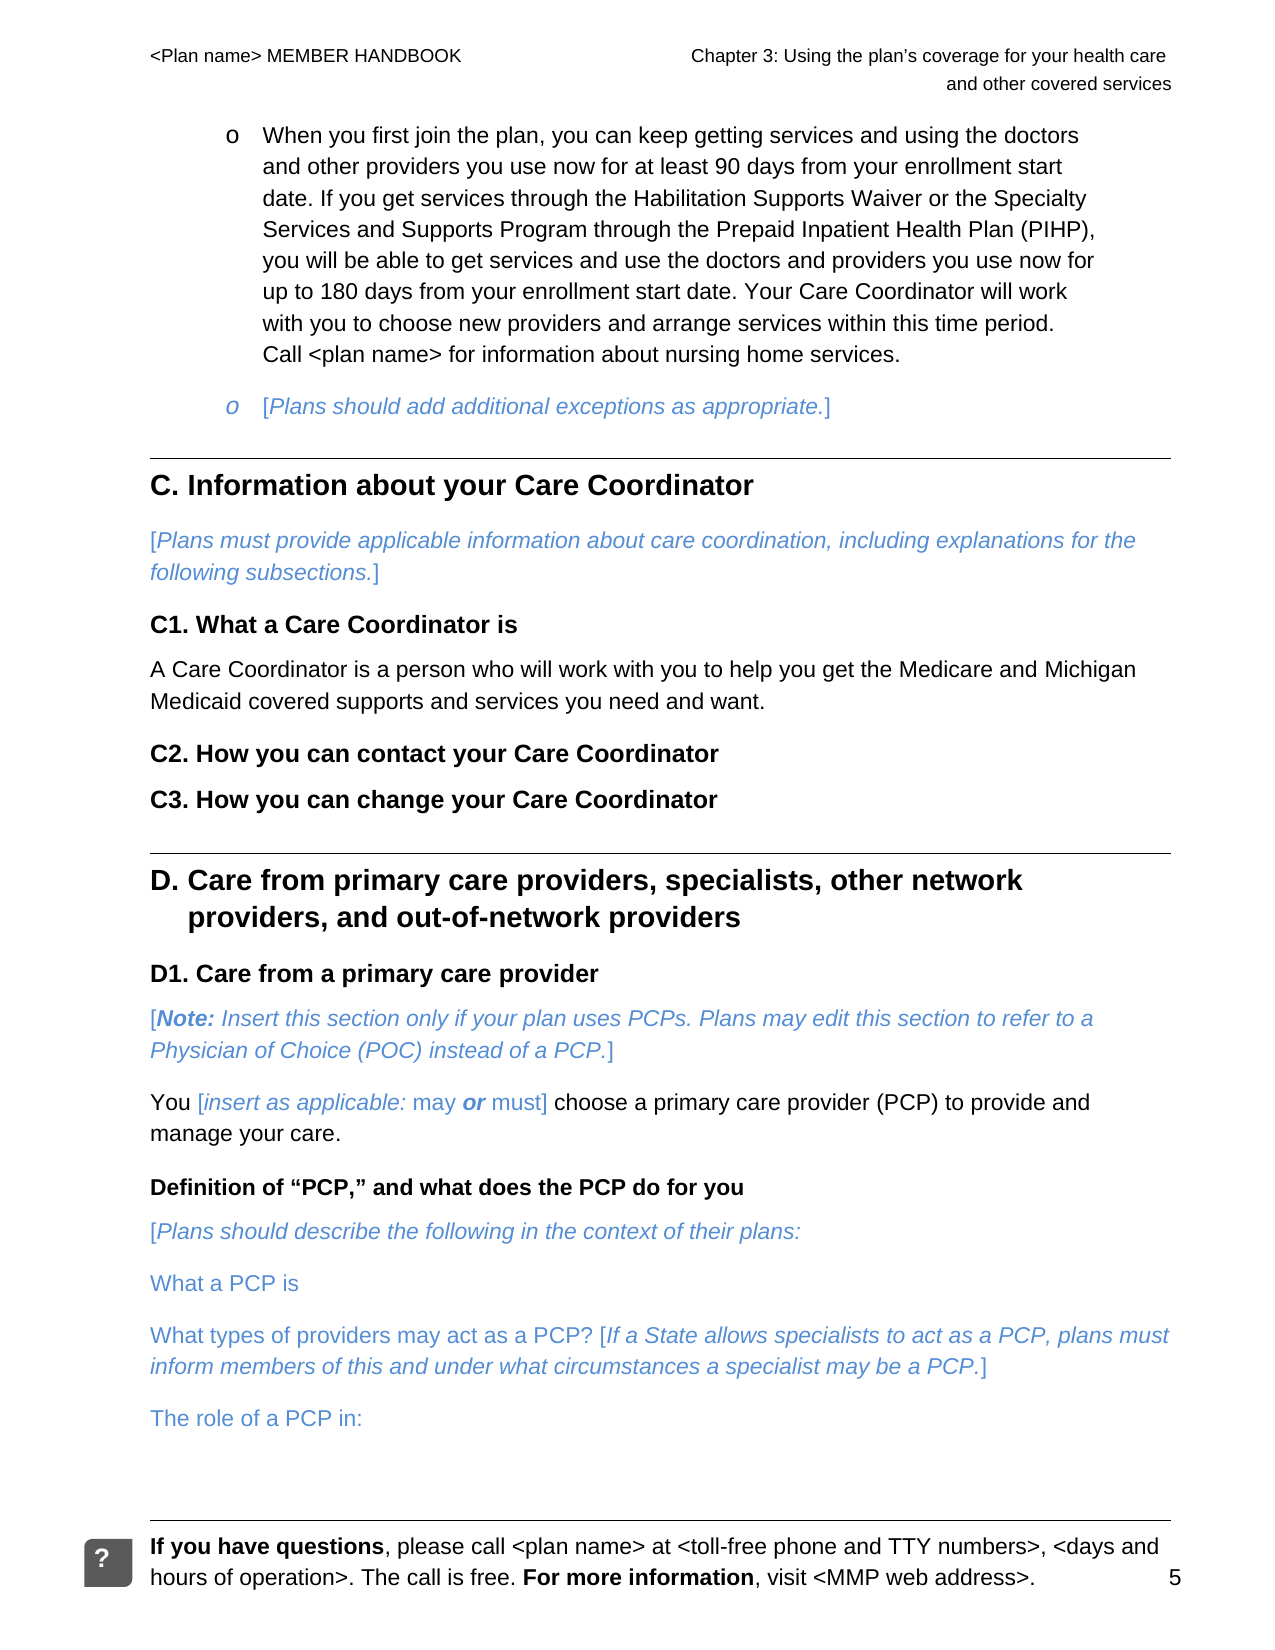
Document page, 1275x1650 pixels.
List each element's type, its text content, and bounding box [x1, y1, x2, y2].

list What types of providers may act as a PCP? [If a State allows specialists to act as a PCP, plans must inform members of this and under what circumstances a specialist may be a PCP.] [150, 1318, 1171, 1381]
subtitle C2. How you can contact your Care Coordinator [150, 736, 1096, 769]
list The role of a PCP in: [150, 1402, 1171, 1433]
text You [insert as applicable: may or must] choose a primary care provider (PCP) to provide and manage your care. [150, 1085, 1171, 1148]
list What a PCP is [150, 1266, 1171, 1298]
list When you first join the plan, you can keep getting services and using the doctors and other providers you use now for at least 90 days from your enrollment start date. If you get services through the Habilitation Supports Waiver or the Specialty Services and Supports Program through the Prepaid Inpatient Health Plan (PIHP), you will be able to get services and use the doctors and providers you use now for up to 180 days from your enrollment start date. Your Care Coordinator will work with you to choose new providers and arrange services within this time period. Call <plan name> for information about nursing home services. [225, 118, 1096, 368]
subtitle C1. What a Care Coordinator is [150, 607, 1096, 640]
subtitle D1. Care from a primary care provider [150, 956, 1096, 989]
text [Note: Insert this section only if your plan uses PCPs. Plans may edit this section to refer to a Physician of Choice (POC) instead of a PCP.] [150, 1002, 1171, 1064]
text Definition of “PCP,” and what does the PCP do for you [150, 1168, 1096, 1202]
subtitle Information about your Care Coordinator [150, 459, 1171, 503]
list [Plans should add additional exceptions as appropriate.] [225, 389, 1096, 421]
subtitle C3. How you can change your Care Coordinator [150, 782, 1096, 815]
text A Care Coordinator is a person who will work with you to help you get the Medicare and Michigan Medicaid covered supports and services you need and want. [150, 653, 1171, 715]
subtitle Care from primary care providers, specialists, other network providers, and out-of-network providers [150, 854, 1171, 935]
text [Plans must provide applicable information about care coordination, including explanations for the following subsections.] [150, 524, 1171, 586]
text [Plans should describe the following in the context of their plans: [150, 1214, 1171, 1246]
